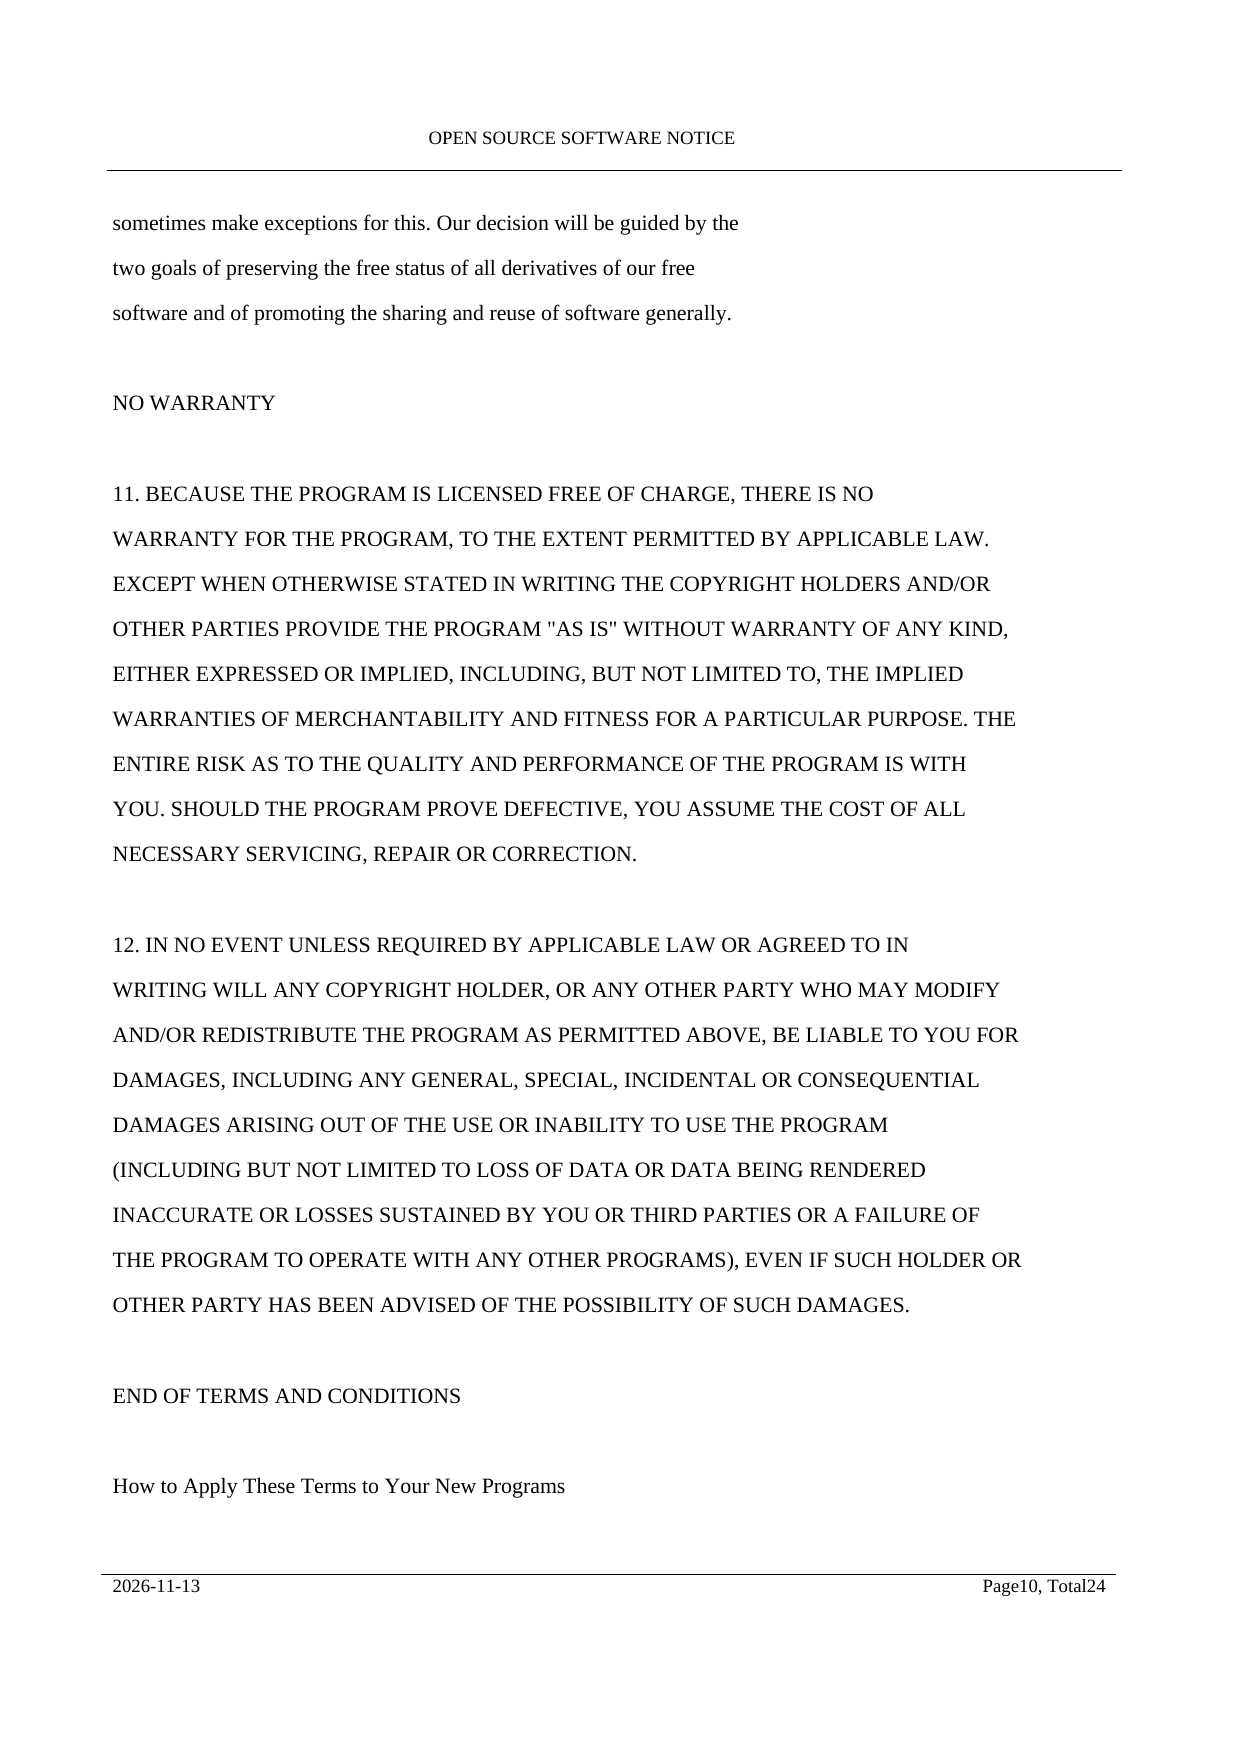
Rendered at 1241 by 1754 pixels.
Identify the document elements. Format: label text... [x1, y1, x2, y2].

text END OF TERMS AND CONDITIONS [112, 1379, 1128, 1412]
text two goals of preserving the free status of all derivatives of our free [112, 251, 1128, 284]
text software and of promoting the sharing and reuse of software generally. [112, 297, 1128, 329]
text EITHER EXPRESSED OR IMPLIED, INCLUDING, BUT NOT LIMITED TO, THE IMPLIED [112, 657, 1128, 690]
text 12. IN NO EVENT UNLESS REQUIRED BY APPLICABLE LAW OR AGREED TO IN [112, 928, 1128, 961]
text 11. BECAUSE THE PROGRAM IS LICENSED FREE OF CHARGE, THERE IS NO [112, 477, 1128, 509]
text sometimes make exceptions for this. Our decision will be guided by the [112, 206, 1128, 239]
text NECESSARY SERVICING, REPAIR OR CORRECTION. [112, 838, 1128, 870]
text WARRANTY FOR THE PROGRAM, TO THE EXTENT PERMITTED BY APPLICABLE LAW. [112, 522, 1128, 554]
text DAMAGES, INCLUDING ANY GENERAL, SPECIAL, INCIDENTAL OR CONSEQUENTIAL [112, 1063, 1128, 1096]
text EXCEPT WHEN OTHERWISE STATED IN WRITING THE COPYRIGHT HOLDERS AND/OR [112, 567, 1128, 600]
text OTHER PARTY HAS BEEN ADVISED OF THE POSSIBILITY OF SUCH DAMAGES. [112, 1289, 1128, 1321]
text AND/OR REDISTRIBUTE THE PROGRAM AS PERMITTED ABOVE, BE LIABLE TO YOU FOR [112, 1018, 1128, 1051]
text NO WARRANTY [112, 387, 1128, 419]
text DAMAGES ARISING OUT OF THE USE OR INABILITY TO USE THE PROGRAM [112, 1108, 1128, 1141]
text ENTIRE RISK AS TO THE QUALITY AND PERFORMANCE OF THE PROGRAM IS WITH [112, 748, 1128, 780]
text How to Apply These Terms to Your New Programs [112, 1469, 1128, 1502]
text (INCLUDING BUT NOT LIMITED TO LOSS OF DATA OR DATA BEING RENDERED [112, 1153, 1128, 1186]
text WRITING WILL ANY COPYRIGHT HOLDER, OR ANY OTHER PARTY WHO MAY MODIFY [112, 973, 1128, 1006]
text INACCURATE OR LOSSES SUSTAINED BY YOU OR THIRD PARTIES OR A FAILURE OF [112, 1199, 1128, 1231]
text WARRANTIES OF MERCHANTABILITY AND FITNESS FOR A PARTICULAR PURPOSE. THE [112, 702, 1128, 735]
text OTHER PARTIES PROVIDE THE PROGRAM "AS IS" WITHOUT WARRANTY OF ANY KIND, [112, 612, 1128, 645]
text YOU. SHOULD THE PROGRAM PROVE DEFECTIVE, YOU ASSUME THE COST OF ALL [112, 793, 1128, 825]
text THE PROGRAM TO OPERATE WITH ANY OTHER PROGRAMS), EVEN IF SUCH HOLDER OR [112, 1244, 1128, 1276]
